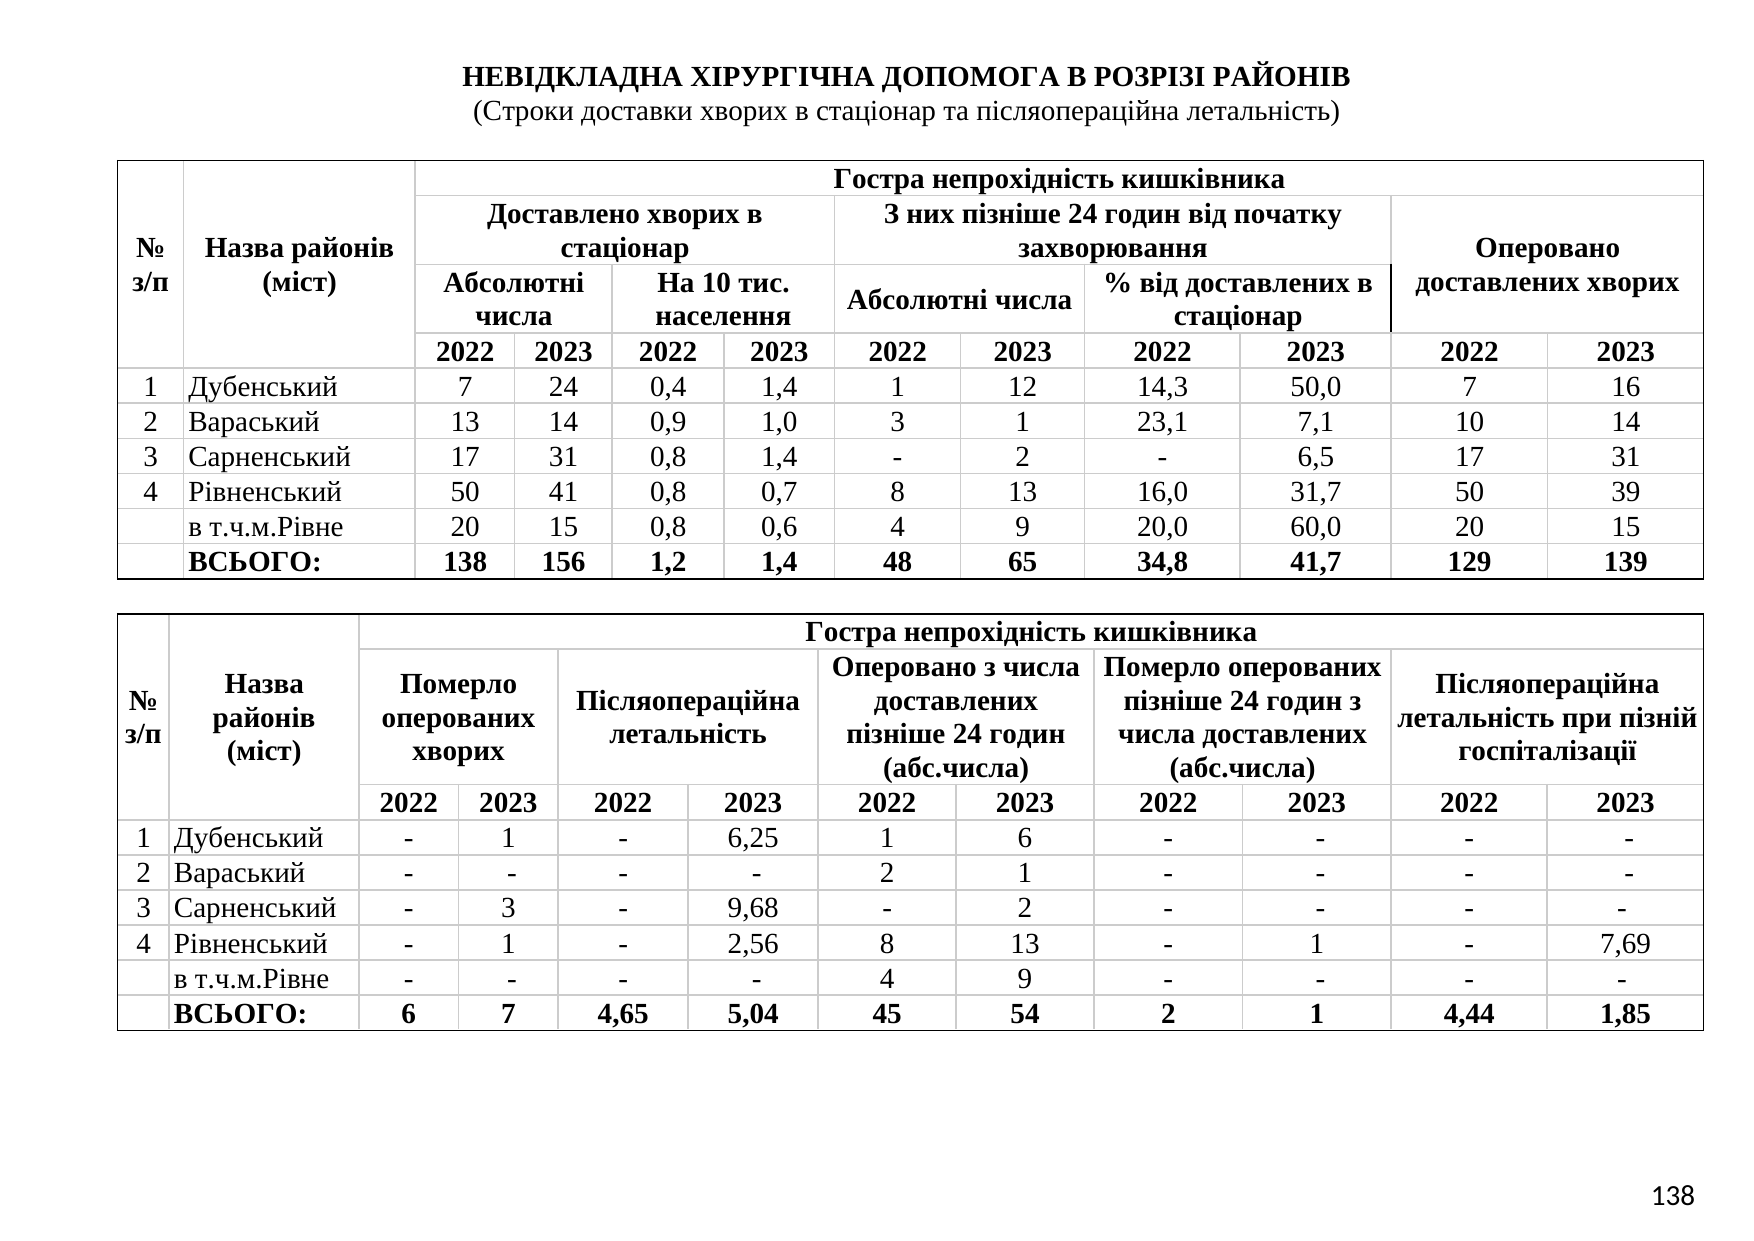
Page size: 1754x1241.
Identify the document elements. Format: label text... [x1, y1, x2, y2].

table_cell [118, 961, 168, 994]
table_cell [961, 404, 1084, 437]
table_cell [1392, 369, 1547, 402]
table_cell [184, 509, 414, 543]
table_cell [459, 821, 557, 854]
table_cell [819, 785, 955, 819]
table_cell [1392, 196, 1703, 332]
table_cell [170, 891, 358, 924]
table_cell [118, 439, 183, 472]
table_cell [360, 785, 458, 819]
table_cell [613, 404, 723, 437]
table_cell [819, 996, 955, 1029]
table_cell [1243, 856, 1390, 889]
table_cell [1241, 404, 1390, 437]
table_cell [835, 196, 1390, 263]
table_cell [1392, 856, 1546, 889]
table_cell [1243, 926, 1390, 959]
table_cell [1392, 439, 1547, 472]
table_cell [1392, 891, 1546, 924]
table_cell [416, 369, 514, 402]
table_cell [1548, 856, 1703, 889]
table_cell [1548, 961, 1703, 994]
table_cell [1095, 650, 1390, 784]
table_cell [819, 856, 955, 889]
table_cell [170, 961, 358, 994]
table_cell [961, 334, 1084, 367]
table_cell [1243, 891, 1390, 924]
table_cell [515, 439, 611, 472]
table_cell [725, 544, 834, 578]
text (Строки доставки хворих в стаціонар та післяопераційна летальність) [118, 93, 1695, 126]
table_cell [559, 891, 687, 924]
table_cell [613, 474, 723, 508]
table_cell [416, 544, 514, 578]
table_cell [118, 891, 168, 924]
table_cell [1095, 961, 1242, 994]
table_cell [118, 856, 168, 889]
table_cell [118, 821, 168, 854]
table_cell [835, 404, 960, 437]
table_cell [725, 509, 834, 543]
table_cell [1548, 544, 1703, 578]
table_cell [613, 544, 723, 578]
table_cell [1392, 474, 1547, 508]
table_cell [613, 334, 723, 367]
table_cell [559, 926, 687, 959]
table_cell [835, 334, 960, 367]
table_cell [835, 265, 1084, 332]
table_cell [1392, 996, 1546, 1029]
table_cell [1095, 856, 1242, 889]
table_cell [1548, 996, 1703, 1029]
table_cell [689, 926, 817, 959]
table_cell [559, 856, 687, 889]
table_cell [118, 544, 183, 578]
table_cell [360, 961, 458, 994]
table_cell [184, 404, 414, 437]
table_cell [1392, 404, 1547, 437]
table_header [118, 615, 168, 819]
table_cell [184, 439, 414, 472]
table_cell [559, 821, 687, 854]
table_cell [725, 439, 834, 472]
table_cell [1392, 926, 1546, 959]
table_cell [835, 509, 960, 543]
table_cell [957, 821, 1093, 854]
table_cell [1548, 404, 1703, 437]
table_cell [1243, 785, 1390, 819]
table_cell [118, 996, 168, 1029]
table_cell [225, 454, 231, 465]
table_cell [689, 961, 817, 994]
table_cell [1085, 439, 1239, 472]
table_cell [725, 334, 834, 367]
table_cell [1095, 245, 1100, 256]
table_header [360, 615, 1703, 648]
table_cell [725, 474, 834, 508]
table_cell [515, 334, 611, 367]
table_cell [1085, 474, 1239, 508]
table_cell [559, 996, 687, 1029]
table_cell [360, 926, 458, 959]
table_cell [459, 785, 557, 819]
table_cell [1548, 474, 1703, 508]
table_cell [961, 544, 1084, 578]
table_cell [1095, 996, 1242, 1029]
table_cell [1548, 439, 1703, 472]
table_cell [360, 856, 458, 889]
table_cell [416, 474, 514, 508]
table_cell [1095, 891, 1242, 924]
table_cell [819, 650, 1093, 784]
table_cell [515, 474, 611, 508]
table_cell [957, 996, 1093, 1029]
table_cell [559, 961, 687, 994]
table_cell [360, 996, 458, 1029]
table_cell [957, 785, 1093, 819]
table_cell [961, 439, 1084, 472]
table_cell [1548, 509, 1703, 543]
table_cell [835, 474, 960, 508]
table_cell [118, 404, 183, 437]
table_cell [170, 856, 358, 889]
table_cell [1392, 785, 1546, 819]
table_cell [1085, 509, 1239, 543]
text НЕВІДКЛАДНА ХІРУРГІЧНА ДОПОМОГА В РОЗРІЗІ РАЙОНІВ [118, 59, 1695, 93]
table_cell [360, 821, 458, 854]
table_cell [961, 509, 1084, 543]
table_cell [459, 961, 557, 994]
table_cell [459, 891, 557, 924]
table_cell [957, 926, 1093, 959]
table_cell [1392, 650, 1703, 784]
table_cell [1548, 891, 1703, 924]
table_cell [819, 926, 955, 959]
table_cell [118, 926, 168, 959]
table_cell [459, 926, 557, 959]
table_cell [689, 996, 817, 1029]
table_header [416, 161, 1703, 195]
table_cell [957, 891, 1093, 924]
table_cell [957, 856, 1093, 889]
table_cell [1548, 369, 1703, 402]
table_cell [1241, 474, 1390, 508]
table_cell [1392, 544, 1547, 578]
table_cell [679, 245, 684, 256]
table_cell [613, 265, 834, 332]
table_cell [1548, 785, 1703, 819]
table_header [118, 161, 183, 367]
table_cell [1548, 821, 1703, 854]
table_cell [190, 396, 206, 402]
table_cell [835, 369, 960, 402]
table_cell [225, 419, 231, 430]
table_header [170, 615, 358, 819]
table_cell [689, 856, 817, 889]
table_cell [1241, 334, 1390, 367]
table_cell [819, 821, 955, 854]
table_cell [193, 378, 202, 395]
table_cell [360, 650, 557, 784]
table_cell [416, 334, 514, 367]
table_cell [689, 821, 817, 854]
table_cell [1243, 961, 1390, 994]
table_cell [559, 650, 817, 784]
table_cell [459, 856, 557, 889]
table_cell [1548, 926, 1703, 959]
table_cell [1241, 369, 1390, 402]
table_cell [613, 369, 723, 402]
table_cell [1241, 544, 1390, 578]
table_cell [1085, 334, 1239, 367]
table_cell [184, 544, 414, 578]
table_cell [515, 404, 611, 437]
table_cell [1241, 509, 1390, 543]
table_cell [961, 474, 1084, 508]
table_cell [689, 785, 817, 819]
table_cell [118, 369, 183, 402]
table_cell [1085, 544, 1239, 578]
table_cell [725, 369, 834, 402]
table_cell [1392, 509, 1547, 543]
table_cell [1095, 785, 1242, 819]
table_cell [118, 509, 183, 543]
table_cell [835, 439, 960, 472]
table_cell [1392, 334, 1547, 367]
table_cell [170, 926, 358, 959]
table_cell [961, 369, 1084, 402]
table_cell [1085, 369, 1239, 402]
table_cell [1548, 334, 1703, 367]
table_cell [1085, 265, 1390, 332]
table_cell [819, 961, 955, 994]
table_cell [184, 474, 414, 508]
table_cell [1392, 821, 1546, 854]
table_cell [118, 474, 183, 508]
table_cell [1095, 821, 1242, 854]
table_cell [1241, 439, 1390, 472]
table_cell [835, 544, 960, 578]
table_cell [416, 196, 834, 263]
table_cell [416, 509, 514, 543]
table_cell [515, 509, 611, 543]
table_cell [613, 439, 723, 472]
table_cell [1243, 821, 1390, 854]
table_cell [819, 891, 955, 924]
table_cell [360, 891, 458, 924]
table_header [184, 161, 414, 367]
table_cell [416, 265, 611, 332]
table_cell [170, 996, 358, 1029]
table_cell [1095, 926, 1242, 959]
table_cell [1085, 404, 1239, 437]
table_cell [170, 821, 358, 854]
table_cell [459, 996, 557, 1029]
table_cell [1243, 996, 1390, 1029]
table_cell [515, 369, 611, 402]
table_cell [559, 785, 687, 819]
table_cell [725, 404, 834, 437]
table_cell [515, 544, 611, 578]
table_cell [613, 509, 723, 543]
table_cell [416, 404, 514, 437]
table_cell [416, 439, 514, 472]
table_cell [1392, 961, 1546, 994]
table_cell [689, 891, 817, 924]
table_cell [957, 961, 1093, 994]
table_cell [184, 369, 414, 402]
